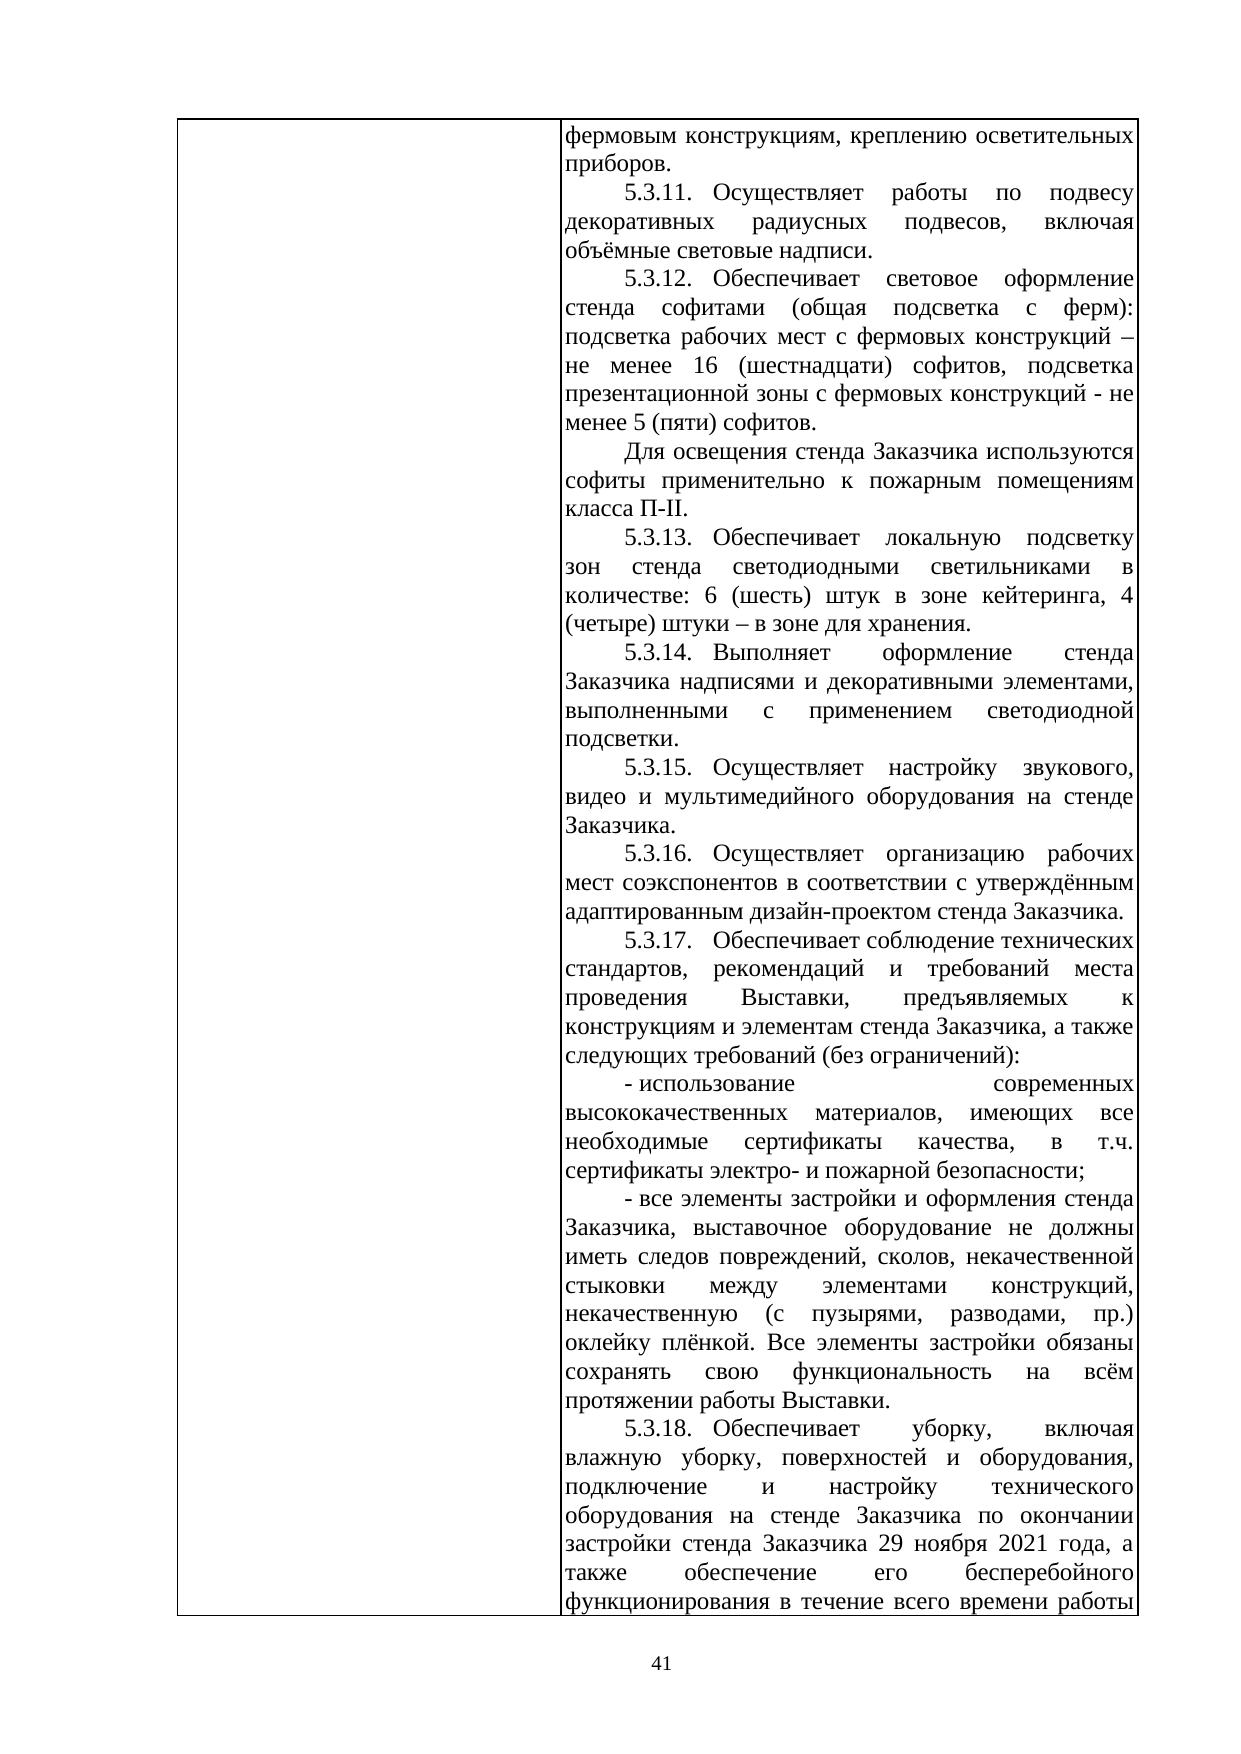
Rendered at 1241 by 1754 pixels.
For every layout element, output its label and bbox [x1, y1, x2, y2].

table_cell [178, 120, 560, 1615]
